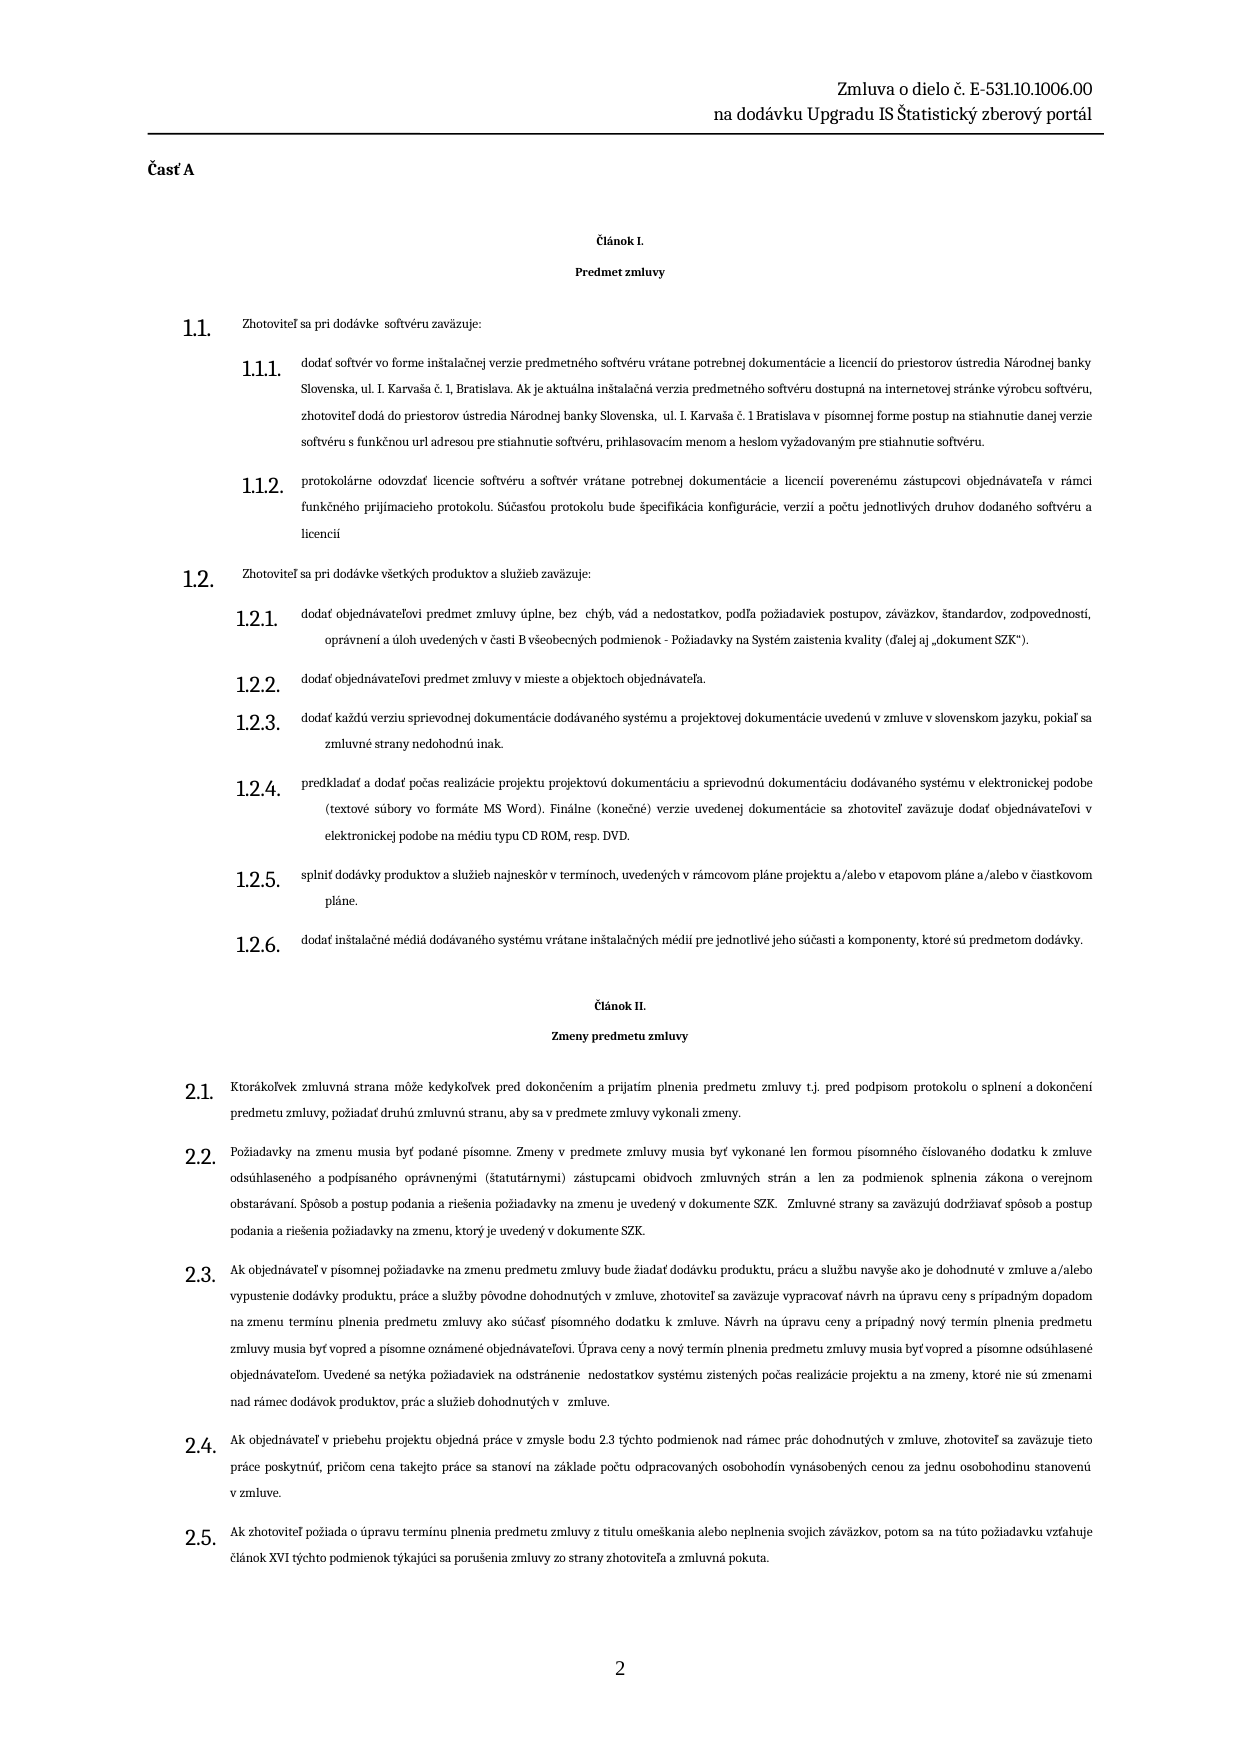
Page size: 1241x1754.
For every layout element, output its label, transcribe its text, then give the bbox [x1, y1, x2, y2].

subtitle Zmeny predmetu zmluvy [148, 1030, 1092, 1054]
subtitle Požiadavky na zmenu musia byť podané písomne. Zmeny v predmete zmluvy musia byť vykonané len formou písomného číslovaného dodatku k zmluve odsúhlaseného a podpísaného oprávnenými (štatutárnymi) zástupcami obidvoch zmluvných strán a len za podmienok splnenia zákona o verejnom obstarávaní. Spôsob a postup podania a riešenia požiadavky na zmenu je uvedený v dokumente SZK. Zmluvné strany sa zaväzujú dodržiavať spôsob a postup podania a riešenia požiadavky na zmenu, ktorý je uvedený v dokumente SZK. [185, 1144, 1092, 1249]
subtitle dodať objednávateľovi predmet zmluvy v mieste a objektoch objednávateľa. [236, 671, 1092, 698]
subtitle splniť dodávky produktov a služieb najneskôr v termínoch, uvedených v rámcovom pláne projektu a/alebo v etapovom pláne a/alebo v čiastkovom pláne. [236, 867, 1092, 920]
subtitle protokolárne odovzdať licencie softvéru a softvér vrátane potrebnej dokumentácie a licencií poverenému zástupcovi objednávateľa v rámci funkčného prijímacieho protokolu. Súčasťou protokolu bude špecifikácia konfigurácie, verzií a počtu jednotlivých druhov dodaného softvéru a licencií [242, 473, 1092, 552]
subtitle predkladať a dodať počas realizácie projektu projektovú dokumentáciu a sprievodnú dokumentáciu dodávaného systému v elektronickej podobe (textové súbory vo formáte MS Word). Finálne (konečné) verzie uvedenej dokumentácie sa zhotoviteľ zaväzuje dodať objednávateľovi v elektronickej podobe na médiu typu CD ROM, resp. DVD. [236, 775, 1092, 854]
subtitle Zhotoviteľ sa pri dodávke všetkých produktov a služieb zaväzuje: [183, 565, 1092, 594]
subtitle Ak zhotoviteľ požiada o úpravu termínu plnenia predmetu zmluvy z titulu omeškania alebo neplnenia svojich záväzkov, potom sa na túto požiadavku vzťahuje článok XVI týchto podmienok týkajúci sa porušenia zmluvy zo strany zhotoviteľa a zmluvná pokuta. [185, 1524, 1092, 1577]
subtitle dodať objednávateľovi predmet zmluvy úplne, bez chýb, vád a nedostatkov, podľa požiadaviek postupov, záväzkov, štandardov, zodpovedností, oprávnení a úloh uvedených v časti B všeobecných podmienok - Požiadavky na Systém zaistenia kvality (ďalej aj „dokument SZK“). [236, 606, 1092, 659]
subtitle dodať každú verziu sprievodnej dokumentácie dodávaného systému a projektovej dokumentácie uvedenú v zmluve v slovenskom jazyku, pokiaľ sa zmluvné strany nedohodnú inak. [236, 710, 1092, 763]
subtitle dodať softvér vo forme inštalačnej verzie predmetného softvéru vrátane potrebnej dokumentácie a licencií do priestorov ústredia Národnej banky Slovenska, ul. I. Karvaša č. 1, Bratislava. Ak je aktuálna inštalačná verzia predmetného softvéru dostupná na internetovej stránke výrobcu softvéru, zhotoviteľ dodá do priestorov ústredia Národnej banky Slovenska, ul. I. Karvaša č. 1 Bratislava v písomnej forme postup na stiahnutie danej verzie softvéru s funkčnou url adresou pre stiahnutie softvéru, prihlasovacím menom a heslom vyžadovaným pre stiahnutie softvéru. [242, 355, 1092, 461]
subtitle Ak objednávateľ v písomnej požiadavke na zmenu predmetu zmluvy bude žiadať dodávku produktu, prácu a službu navyše ako je dohodnuté v zmluve a/alebo vypustenie dodávky produktu, práce a služby pôvodne dohodnutých v zmluve, zhotoviteľ sa zaväzuje vypracovať návrh na úpravu ceny s prípadným dopadom na zmenu termínu plnenia predmetu zmluvy ako súčasť písomného dodatku k zmluve. Návrh na úpravu ceny a prípadný nový termín plnenia predmetu zmluvy musia byť vopred a písomne oznámené objednávateľovi. Úprava ceny a nový termín plnenia predmetu zmluvy musia byť vopred a písomne odsúhlasené objednávateľom. Uvedené sa netýka požiadaviek na odstránenie nedostatkov systému zistených počas realizácie projektu a na zmeny, ktoré nie sú zmenami nad rámec dodávok produktov, prác a služieb dohodnutých v zmluve. [185, 1262, 1092, 1420]
subtitle Ak objednávateľ v priebehu projektu objedná práce v zmysle bodu 2.3 týchto podmienok nad rámec prác dohodnutých v zmluve, zhotoviteľ sa zaväzuje tieto práce poskytnúť, pričom cena takejto práce sa stanoví na základe počtu odpracovaných osobohodín vynásobených cenou za jednu osobohodinu stanovenú v zmluve. [185, 1433, 1092, 1512]
subtitle Ktorákoľvek zmluvná strana môže kedykoľvek pred dokončením a prijatím plnenia predmetu zmluvy t.j. pred podpisom protokolu o splnení a dokončení predmetu zmluvy, požiadať druhú zmluvnú stranu, aby sa v predmete zmluvy vykonali zmeny. [185, 1079, 1092, 1132]
subtitle dodať inštalačné médiá dodávaného systému vrátane inštalačných médií pre jednotlivé jeho súčasti a komponenty, ktoré sú predmetom dodávky. [236, 932, 1092, 958]
subtitle Zhotoviteľ sa pri dodávke softvéru zaväzuje: [183, 314, 1092, 343]
subtitle Predmet zmluvy [148, 265, 1092, 289]
subtitle Článok I. [148, 235, 1092, 259]
subtitle Článok II. [148, 1000, 1092, 1024]
subtitle Časť A [148, 160, 1092, 194]
